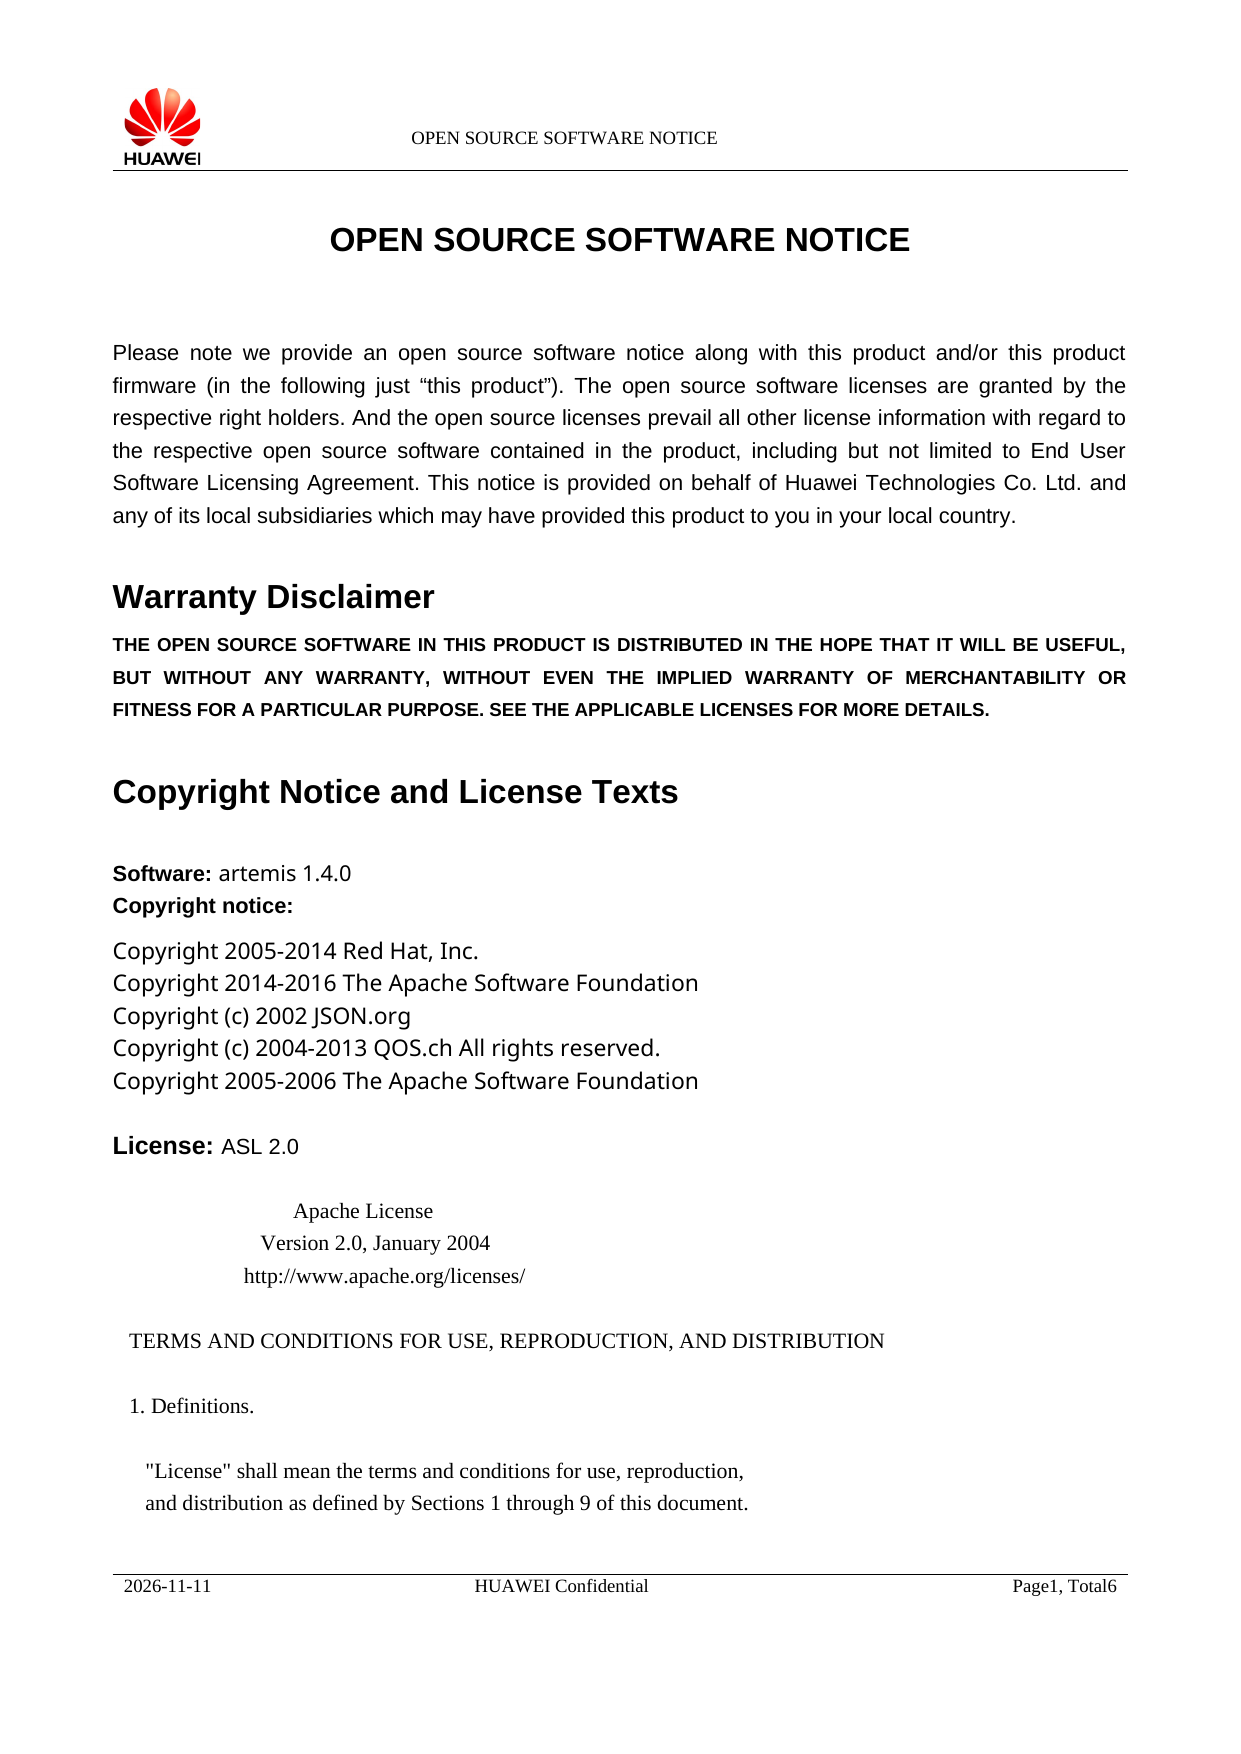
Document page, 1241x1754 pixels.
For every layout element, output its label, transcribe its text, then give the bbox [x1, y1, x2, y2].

text OPEN SOURCE SOFTWARE NOTICE [112, 206, 1128, 271]
picture [124, 88, 201, 165]
text The open source software in this product is distributed in the hope that it will be useful, but WITHOUT ANY WARRANTY, without even the implied warranty of MERCHANTABILITY or FITNESS FOR A PARTICULAR PURPOSE. See the applicable licenses for more details. [112, 629, 1128, 726]
text Copyright notice: [112, 889, 1128, 921]
text Copyright Notice and License Texts [112, 759, 1128, 824]
text License: ASL 2.0 [112, 1129, 1128, 1161]
text Please note we provide an open source software notice along with this product and/or this product firmware (in the following just “this product”). The open source software licenses are granted by the respective right holders. And the open source licenses prevail all other license information with regard to the respective open source software contained in the product, including but not limited to End User Software Licensing Agreement. This notice is provided on behalf of Huawei Technologies Co. Ltd. and any of its local subsidiaries which may have provided this product to you in your local country. [112, 336, 1128, 531]
text Warranty Disclaimer [112, 564, 1128, 629]
title Software: artemis 1.4.0 [112, 856, 1128, 889]
text Copyright 2005-2014 Red Hat, Inc. Copyright 2014-2016 The Apache Software Foundation Copyright (c) 2002 JSON.org Copyright (c) 2004-2013 QOS.ch All rights reserved. Copyright 2005-2006 The Apache Software Foundation [112, 934, 1128, 1129]
